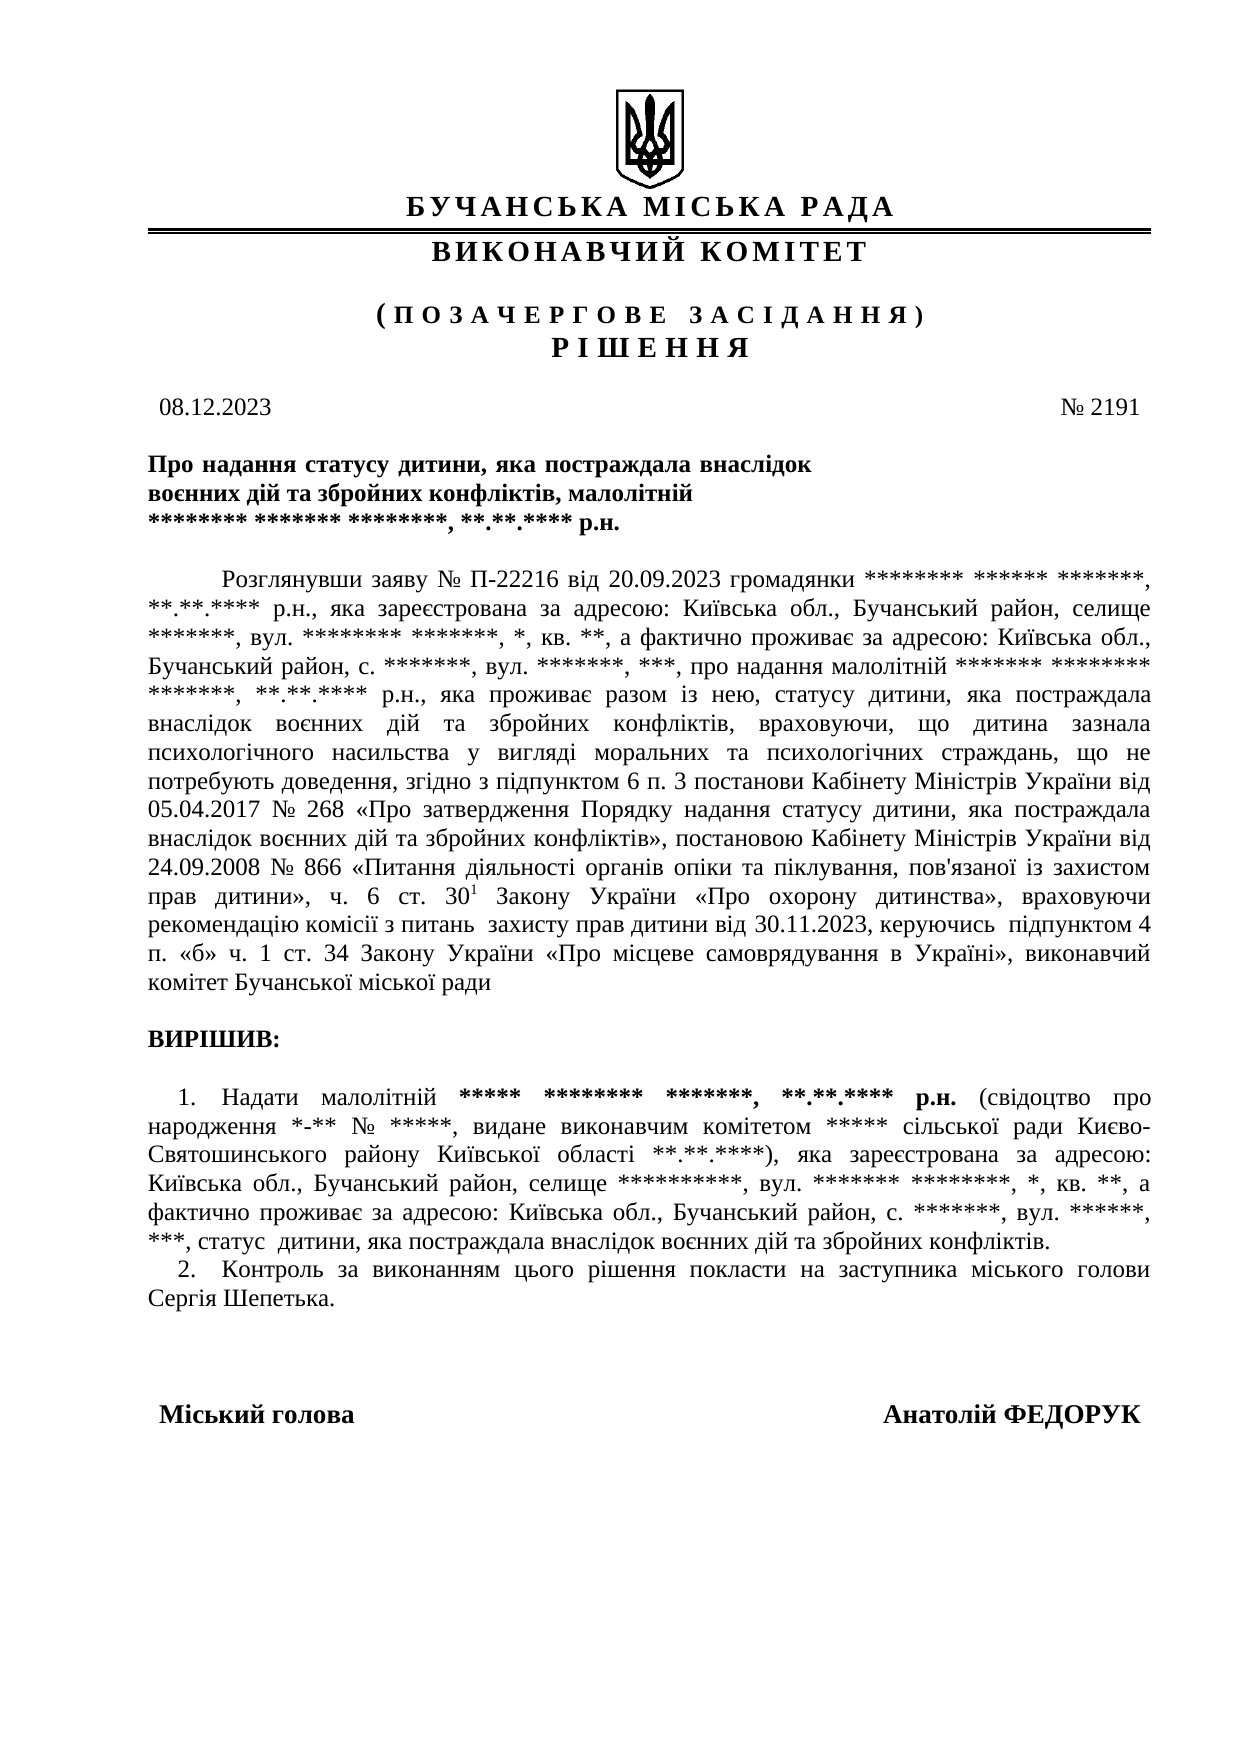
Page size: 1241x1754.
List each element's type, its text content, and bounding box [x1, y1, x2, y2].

text ******** ******* ********, **.**.**** р.н. [148, 507, 812, 536]
text РІШЕННЯ [148, 330, 1152, 363]
table_header 08.12.2023 [148, 392, 650, 421]
table_header № 2191 [650, 392, 1152, 421]
list Контроль за виконанням цього рішення покласти на заступника міського голови Сергія Шепетька. [148, 1254, 1152, 1312]
text (ПОЗАЧЕРГОВЕ ЗАСІДАННЯ) [148, 296, 1152, 330]
text БУЧАНСЬКА МІСЬКА РАДА [148, 189, 1152, 223]
list Надати малолітній ***** ******** *******, **.**.**** р.н. (свідоцтво про народження *-** № *****, видане виконавчим комітетом ***** сільської ради Києво-Святошинського району Київської області **.**.****), яка зареєстрована за адресою: Київська обл., Бучанський район, селище **********, вул. ******* ********, *, кв. **, а фактично проживає за адресою: Київська обл., Бучанський район, с. *******, вул. ******, ***, статус дитини, яка постраждала внаслідок воєнних дій та збройних конфліктів. [148, 1082, 1152, 1254]
picture [614, 88, 685, 189]
table_header Анатолій ФЕДОРУК [649, 1398, 1152, 1429]
table_header ВИКОНАВЧИЙ КОМІТЕТ [148, 234, 1151, 296]
text ВИРІШИВ: [148, 1024, 1152, 1053]
text Про надання статусу дитини, яка постраждала внаслідок воєнних дій та збройних конфліктів, малолітній [148, 449, 812, 507]
text Розглянувши заяву № П-22216 від 20.09.2023 громадянки ******** ****** *******, **.**.**** р.н., яка зареєстрована за адресою: Київська обл., Бучанський район, селище *******, вул. ******** *******, *, кв. **, а фактично проживає за адресою: Київська обл., Бучанський район, с. *******, вул. *******, ***, про надання малолітній ******* ******** *******, **.**.**** р.н., яка проживає разом із нею, статусу дитини, яка постраждала внаслідок воєнних дій та збройних конфліктів, враховуючи, що дитина зазнала психологічного насильства у вигляді моральних та психологічних страждань, що не потребують доведення, згідно з підпунктом 6 п. 3 постанови Кабінету Міністрів України від 05.04.2017 № 268 «Про затвердження Порядку надання статусу дитини, яка постраждала внаслідок воєнних дій та збройних конфліктів», постановою Кабінету Міністрів України від 24.09.2008 № 866 «Питання діяльності органів опіки та піклування, пов'язаної із захистом прав дитини», ч. 6 ст. 301 Закону України «Про охорону дитинства», враховуючи рекомендацію комісії з питань захисту прав дитини від 30.11.2023, керуючись підпунктом 4 п. «б» ч. 1 ст. 34 Закону України «Про місцеве самоврядування в Україні», виконавчий комітет Бучанської міської ради [148, 564, 1152, 996]
table_header Міський голова [148, 1398, 649, 1429]
